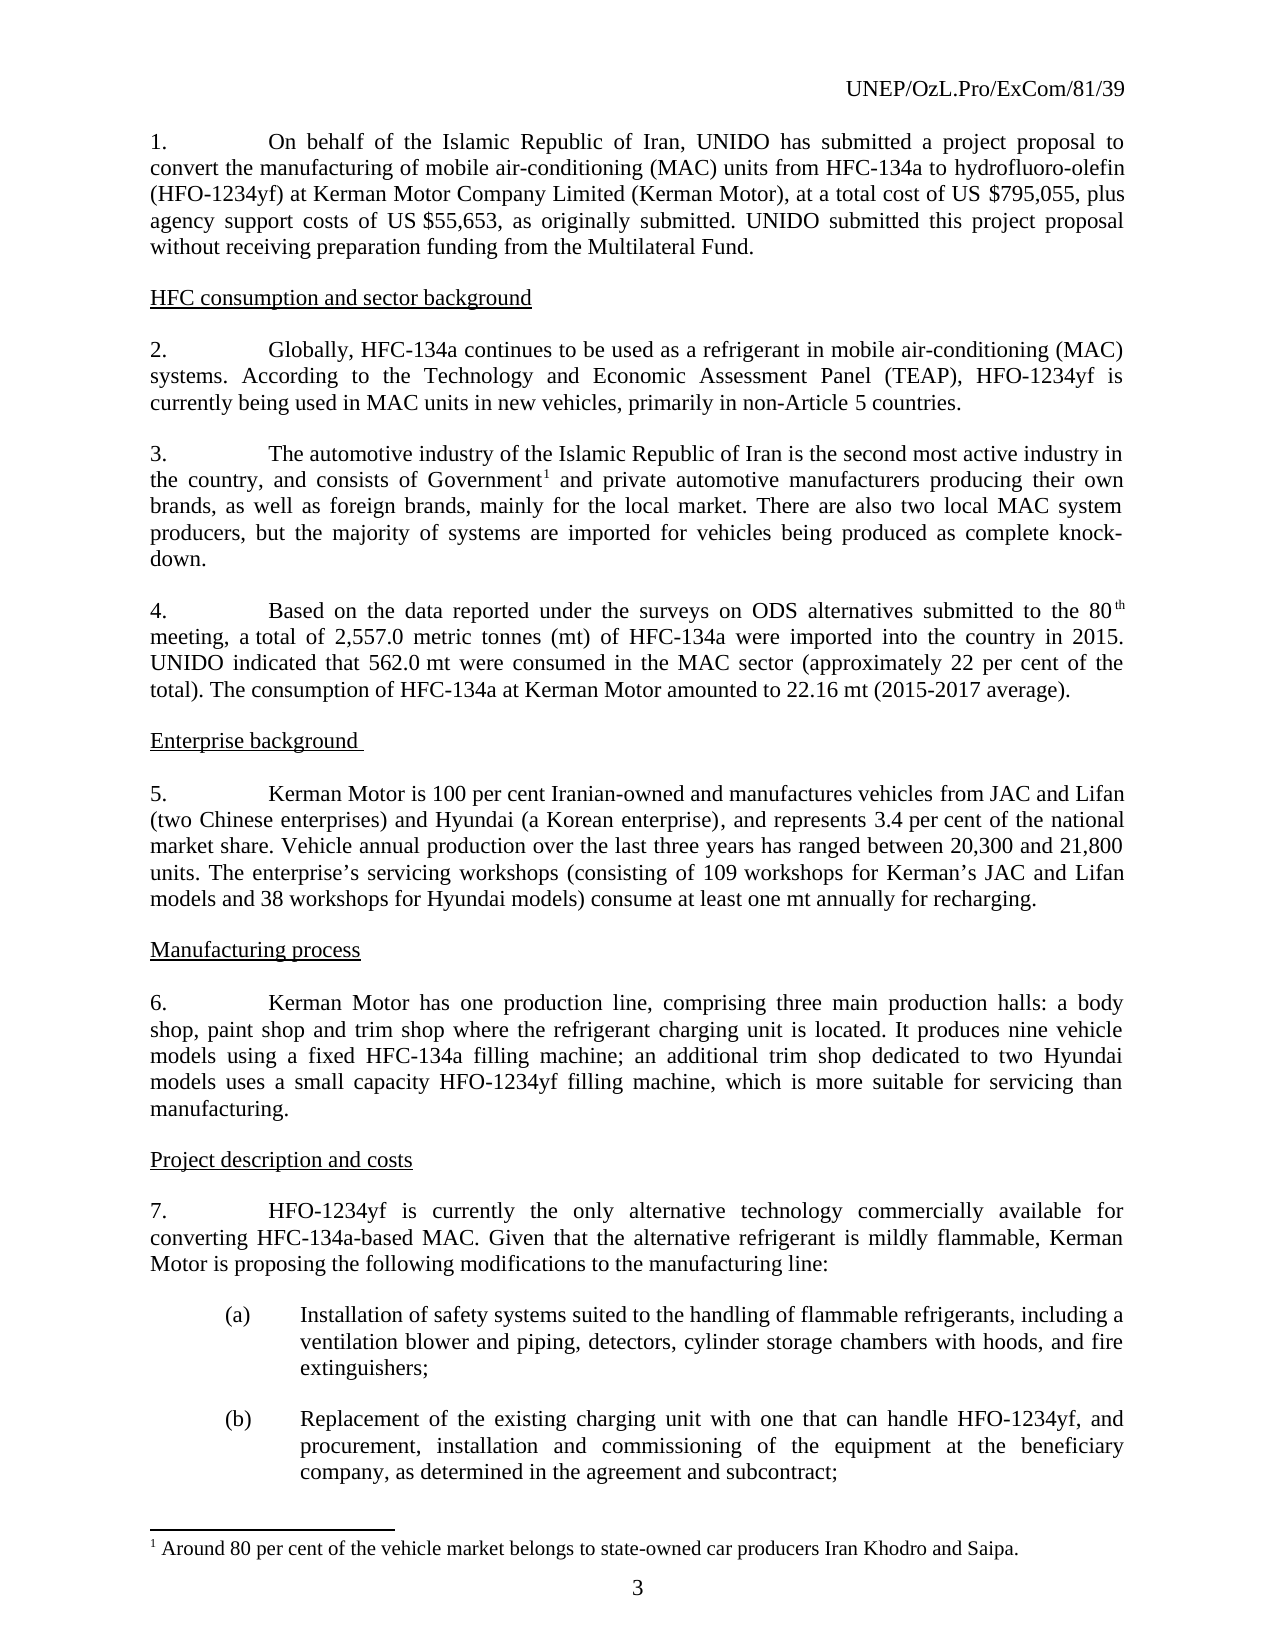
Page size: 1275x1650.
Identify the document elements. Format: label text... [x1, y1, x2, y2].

text Project description and costs [150, 1146, 1125, 1172]
text HFC consumption and sector background [150, 284, 1125, 311]
list Kerman Motor has one production line, comprising three main production halls: a body shop, paint shop and trim shop where the refrigerant charging unit is located. It produces nine vehicle models using a fixed HFC-134a filling machine; an additional trim shop dedicated to two Hyundai models uses a small capacity HFO-1234yf filling machine, which is more suitable for servicing than manufacturing. [150, 989, 1125, 1121]
list The automotive industry of the Islamic Republic of Iran is the second most active industry in the country, and consists of Government and private automotive manufacturers producing their own brands, as well as foreign brands, mainly for the local market. There are also two local MAC system producers, but the majority of systems are imported for vehicles being produced as complete knock-down. [150, 440, 1125, 572]
list Kerman Motor is 100 per cent Iranian-owned and manufactures vehicles from JAC and Lifan (two Chinese enterprises) and Hyundai (a Korean enterprise), and represents 3.4 per cent of the national market share. Vehicle annual production over the last three years has ranged between 20,300 and 21,800 units. The enterprise’s servicing workshops (consisting of 109 workshops for Kerman’s JAC and Lifan models and 38 workshops for Hyundai models) consume at least one mt annually for recharging. [150, 780, 1125, 912]
list Globally, HFC-134a continues to be used as a refrigerant in mobile air-conditioning (MAC) systems. According to the Technology and Economic Assessment Panel (TEAP), HFO-1234yf is currently being used in MAC units in new vehicles, primarily in non-Article 5 countries. [150, 336, 1125, 415]
list Based on the data reported under the surveys on ODS alternatives submitted to the 80th meeting, a total of 2,557.0 metric tonnes (mt) of HFC-134a were imported into the country in 2015. UNIDO indicated that 562.0 mt were consumed in the MAC sector (approximately 22 per cent of the total). The consumption of HFC-134a at Kerman Motor amounted to 22.16 mt (2015-2017 average). [150, 597, 1125, 702]
list Replacement of the existing charging unit with one that can handle HFO-1234yf, and procurement, installation and commissioning of the equipment at the beneficiary company, as determined in the agreement and subcontract; [225, 1406, 1125, 1484]
text Enterprise background [150, 727, 1125, 753]
text Manufacturing process [150, 937, 1125, 963]
list Installation of safety systems suited to the handling of flammable refrigerants, including a ventilation blower and piping, detectors, cylinder storage chambers with hoods, and fire extinguishers; [225, 1301, 1125, 1381]
list HFO-1234yf is currently the only alternative technology commercially available for converting HFC-134a-based MAC. Given that the alternative refrigerant is mildly flammable, Kerman Motor is proposing the following modifications to the manufacturing line: [150, 1197, 1125, 1276]
list On behalf of the Islamic Republic of Iran, UNIDO has submitted a project proposal to convert the manufacturing of mobile air-conditioning (MAC) units from HFC-134a to hydrofluoro-olefin (HFO-1234yf) at Kerman Motor Company Limited (Kerman Motor), at a total cost of US $795,055, plus agency support costs of US $55,653, as originally submitted. UNIDO submitted this project proposal without receiving preparation funding from the Multilateral Fund. [150, 128, 1125, 259]
